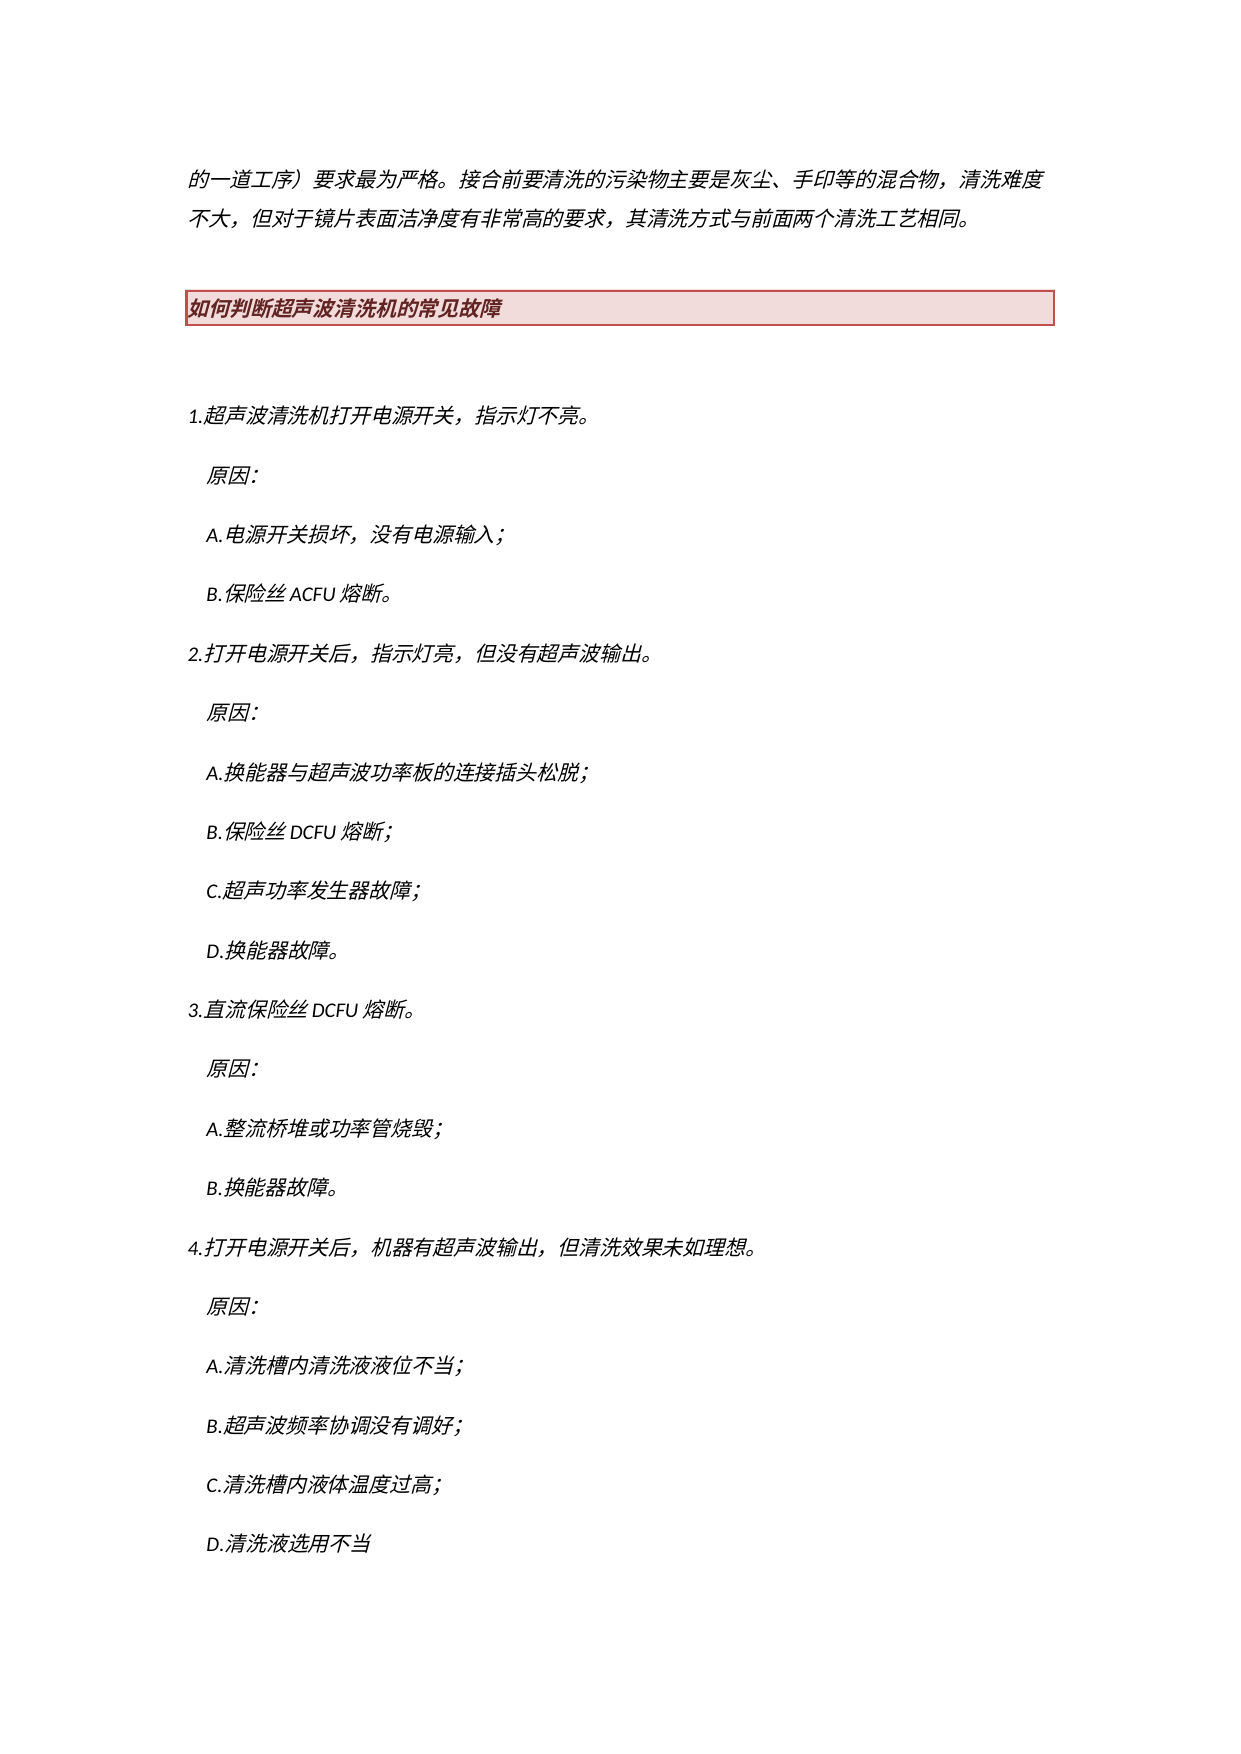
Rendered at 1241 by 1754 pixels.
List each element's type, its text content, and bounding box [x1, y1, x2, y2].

text B.换能器故障。 [187, 1170, 1053, 1203]
text 原因： [187, 695, 1053, 728]
text D.换能器故障。 [187, 933, 1053, 965]
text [187, 162, 1053, 233]
text C.清洗槽内液体温度过高； [187, 1467, 1053, 1500]
text B.保险丝ACFU熔断。 [187, 577, 1053, 609]
text B.保险丝DCFU熔断； [187, 814, 1053, 847]
text A.清洗槽内清洗液液位不当； [187, 1348, 1053, 1381]
text B.超声波频率协调没有调好； [187, 1408, 1053, 1440]
text 原因： [187, 1052, 1053, 1084]
subtitle 如何判断超声波清洗机的常见故障 [188, 292, 1053, 324]
text 3.直流保险丝DCFU熔断。 [187, 992, 1053, 1025]
text C.超声功率发生器故障； [187, 873, 1053, 906]
text 原因： [187, 458, 1053, 490]
text A.换能器与超声波功率板的连接插头松脱； [187, 755, 1053, 787]
text A.电源开关损坏，没有电源输入； [187, 517, 1053, 550]
text 4.打开电源开关后，机器有超声波输出，但清洗效果未如理想。 [187, 1230, 1053, 1262]
text A.整流桥堆或功率管烧毁； [187, 1111, 1053, 1143]
text 1.超声波清洗机打开电源开关，指示灯不亮。 [187, 398, 1053, 431]
text D.清洗液选用不当 [187, 1527, 1053, 1559]
text 原因： [187, 1289, 1053, 1322]
text 2.打开电源开关后，指示灯亮，但没有超声波输出。 [187, 636, 1053, 668]
